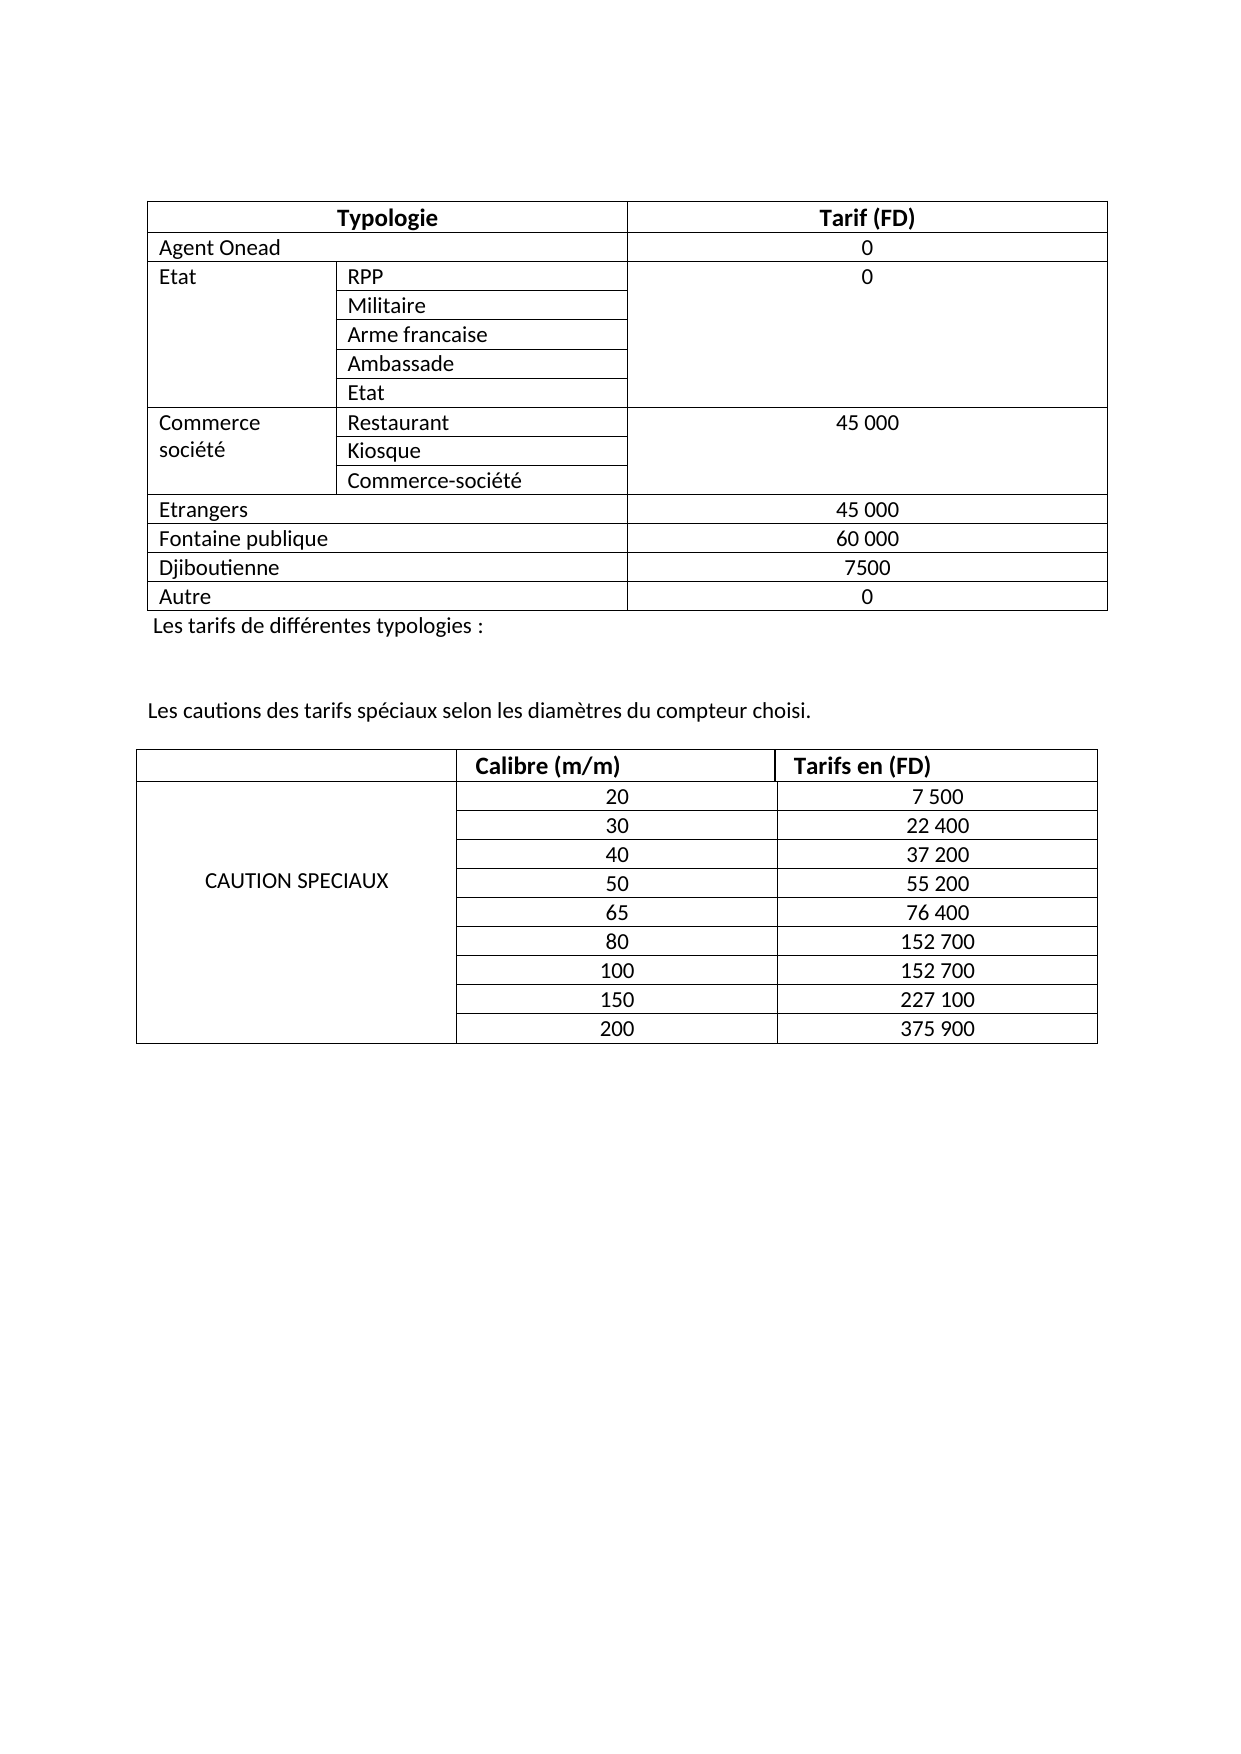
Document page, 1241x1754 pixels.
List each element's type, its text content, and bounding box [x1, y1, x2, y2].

table_cell Restaurant [337, 408, 627, 436]
table_cell 60 000 [628, 524, 1107, 552]
table_cell 200 [457, 1014, 777, 1042]
table_cell Commerce-société [337, 466, 627, 494]
text Les cautions des tarifs spéciaux selon les diamètres du compteur choisi. [148, 696, 1093, 724]
table_cell Arme francaise [337, 320, 627, 348]
table_cell 150 [457, 985, 777, 1013]
table_cell Commerce société [148, 408, 336, 494]
table_cell 55 200 [778, 869, 1097, 897]
table_cell 80 [457, 927, 777, 955]
table_cell 0 [628, 233, 1107, 261]
table_cell 20 [457, 782, 777, 810]
table_cell RPP [337, 262, 627, 290]
table_cell 100 [457, 956, 777, 984]
table_header [137, 750, 456, 781]
table_cell 7500 [628, 553, 1107, 581]
table_cell Etat [148, 262, 336, 407]
text Les tarifs de différentes typologies : [148, 611, 1093, 671]
table_cell Etat [337, 379, 627, 407]
table_cell CAUTION SPECIAUX [137, 782, 456, 1042]
table_cell Autre [148, 582, 627, 610]
table_cell 0 [628, 262, 1107, 407]
table_cell Kiosque [337, 437, 627, 465]
table_cell 152 700 [778, 956, 1097, 984]
table_header Tarif (FD) [628, 202, 1107, 232]
table_cell 50 [457, 869, 777, 897]
table_cell 0 [628, 582, 1107, 610]
table_cell Militaire [337, 291, 627, 319]
table_header Typologie [148, 202, 627, 232]
table_cell 65 [457, 898, 777, 926]
table_cell 45 000 [628, 495, 1107, 523]
table_cell Djiboutienne [148, 553, 627, 581]
table_cell 152 700 [778, 927, 1097, 955]
table_cell 22 400 [778, 811, 1097, 839]
table_cell Fontaine publique [148, 524, 627, 552]
table_cell Agent Onead [148, 233, 627, 261]
table_cell Ambassade [337, 350, 627, 377]
table_cell 227 100 [778, 985, 1097, 1013]
table_cell 7 500 [778, 782, 1097, 810]
table_cell 37 200 [778, 840, 1097, 868]
table_cell 76 400 [778, 898, 1097, 926]
table_cell 30 [457, 811, 777, 839]
table_header Tarifs en (FD) [776, 750, 1097, 781]
table_cell 40 [457, 840, 777, 868]
table_header Calibre (m/m) [457, 750, 774, 781]
table_cell Etrangers [148, 495, 627, 523]
table_cell 375 900 [778, 1014, 1097, 1042]
table_cell 45 000 [628, 408, 1107, 494]
